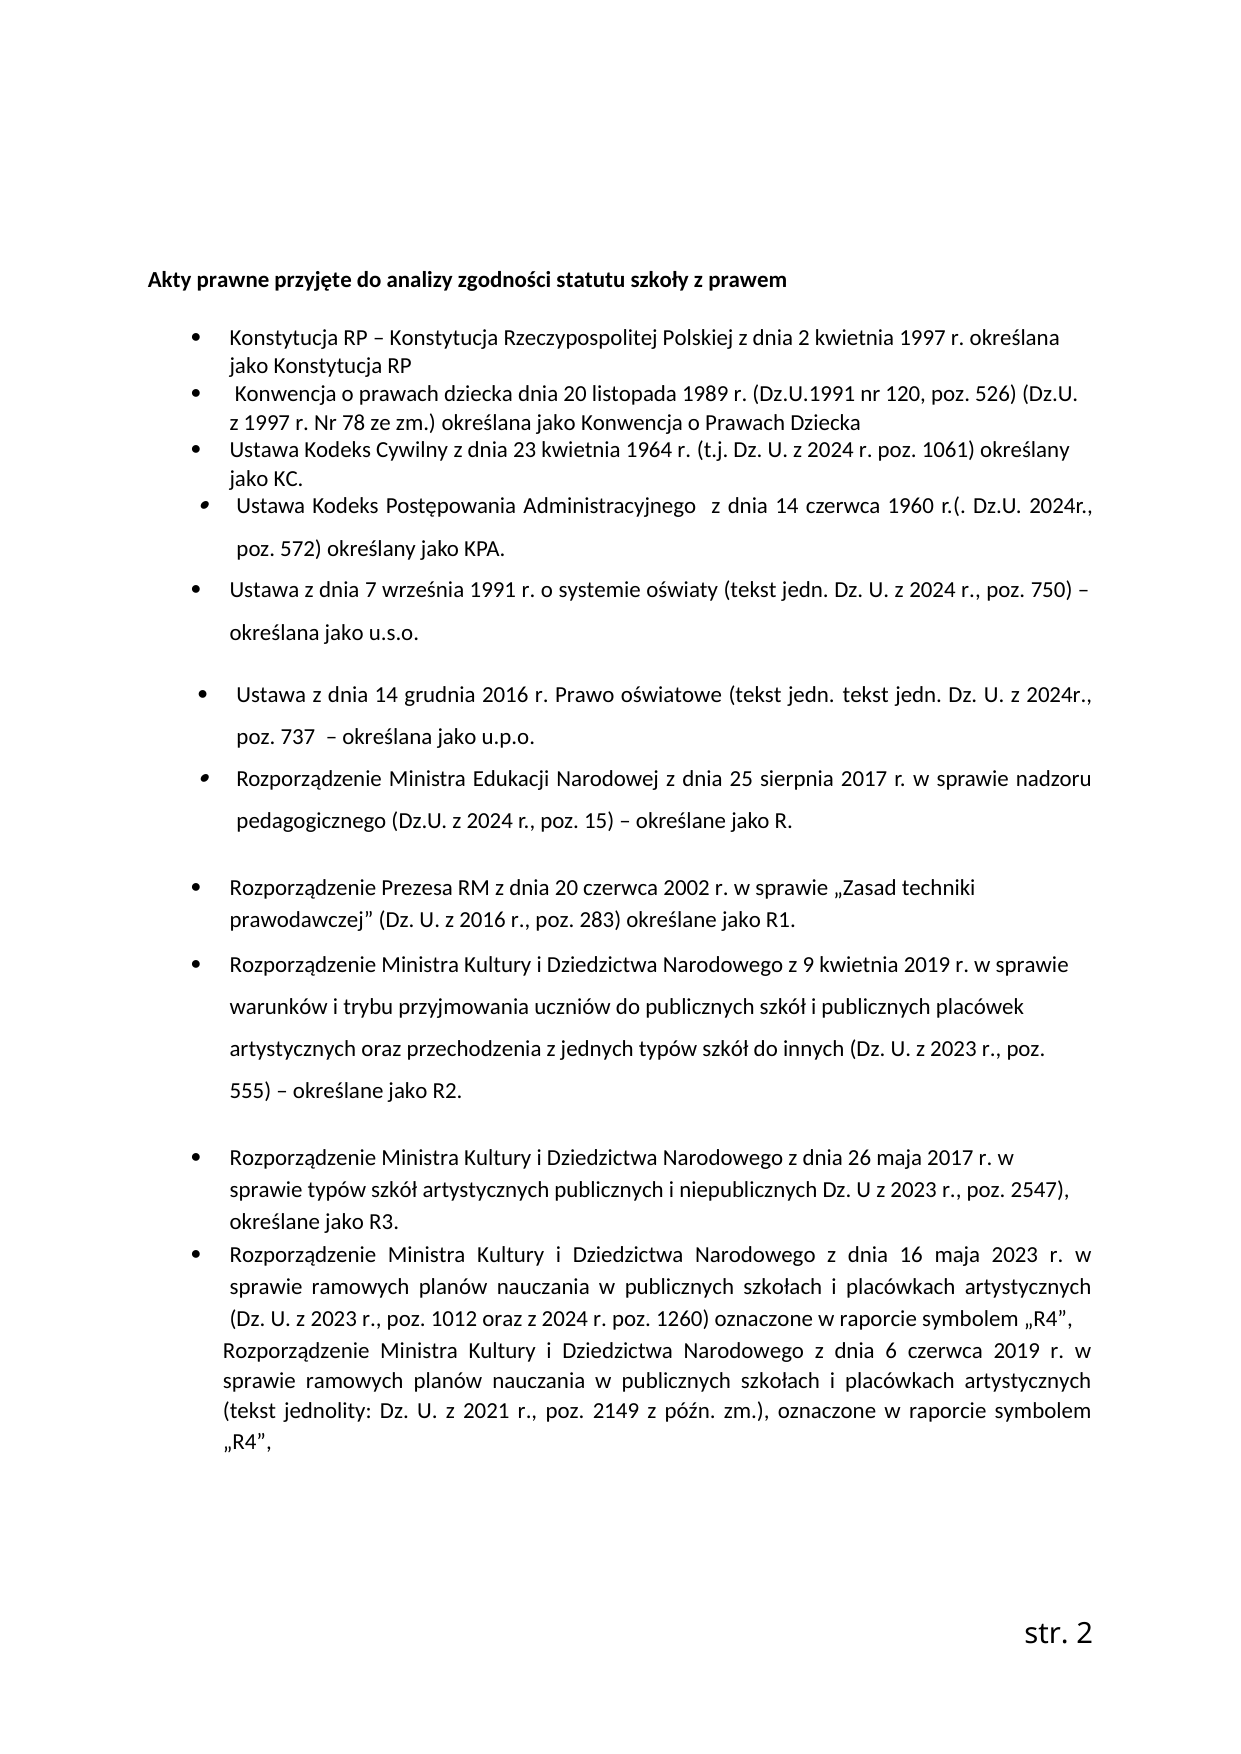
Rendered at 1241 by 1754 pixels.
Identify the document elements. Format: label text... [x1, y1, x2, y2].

text Rozporządzenie Ministra Kultury i Dziedzictwa Narodowego z dnia 6 czerwca 2019 r. w sprawie ramowych planów nauczania w publicznych szkołach i placówkach artystycznych (tekst jednolity: Dz. U. z 2021 r., poz. 2149 z późn. zm.), oznaczone w raporcie symbolem „R4”, [223, 1336, 1093, 1455]
subtitle Rozporządzenie Ministra Edukacji Narodowej z dnia 25 sierpnia 2017 r. w sprawie nadzoru pedagogicznego (Dz.U. z 2024 r., poz. 15) – określane jako R. [199, 764, 1093, 834]
list Ustawa Kodeks Cywilny z dnia 23 kwietnia 1964 r. (t.j. Dz. U. z 2024 r. poz. 1061) określany jako KC. [192, 436, 1093, 492]
list Rozporządzenie Prezesa RM z dnia 20 czerwca 2002 r. w sprawie „Zasad techniki prawodawczej” (Dz. U. z 2016 r., poz. 283) określane jako R1. [192, 873, 1093, 933]
list Rozporządzenie Ministra Kultury i Dziedzictwa Narodowego z dnia 26 maja 2017 r. w sprawie typów szkół artystycznych publicznych i niepublicznych Dz. U z 2023 r., poz. 2547), określane jako R3. [192, 1143, 1093, 1236]
list Rozporządzenie Ministra Kultury i Dziedzictwa Narodowego z dnia 16 maja 2023 r. w sprawie ramowych planów nauczania w publicznych szkołach i placówkach artystycznych (Dz. U. z 2023 r., poz. 1012 oraz z 2024 r. poz. 1260) oznaczone w raporcie symbolem „R4”, [192, 1240, 1093, 1332]
text Akty prawne przyjęte do analizy zgodności statutu szkoły z prawem [148, 265, 1093, 293]
subtitle Ustawa Kodeks Postępowania Administracyjnego z dnia 14 czerwca 1960 r.(. Dz.U. 2024r., poz. 572) określany jako KPA. [199, 492, 1093, 562]
list Konwencja o prawach dziecka dnia 20 listopada 1989 r. (Dz.U.1991 nr 120, poz. 526) (Dz.U. z 1997 r. Nr 78 ze zm.) określana jako Konwencja o Prawach Dziecka [192, 379, 1093, 436]
list Ustawa z dnia 7 września 1991 r. o systemie oświaty (tekst jedn. Dz. U. z 2024 r., poz. 750) – określana jako u.s.o. [192, 576, 1093, 646]
list Rozporządzenie Ministra Kultury i Dziedzictwa Narodowego z 9 kwietnia 2019 r. w sprawie warunków i trybu przyjmowania uczniów do publicznych szkół i publicznych placówek artystycznych oraz przechodzenia z jednych typów szkół do innych (Dz. U. z 2023 r., poz. 555) – określane jako R2. [192, 950, 1093, 1104]
list Konstytucja RP – Konstytucja Rzeczypospolitej Polskiej z dnia 2 kwietnia 1997 r. określana jako Konstytucja RP [192, 323, 1093, 379]
list Ustawa z dnia 14 grudnia 2016 r. Prawo oświatowe (tekst jedn. tekst jedn. Dz. U. z 2024r., poz. 737 – określana jako u.p.o. [199, 680, 1093, 750]
